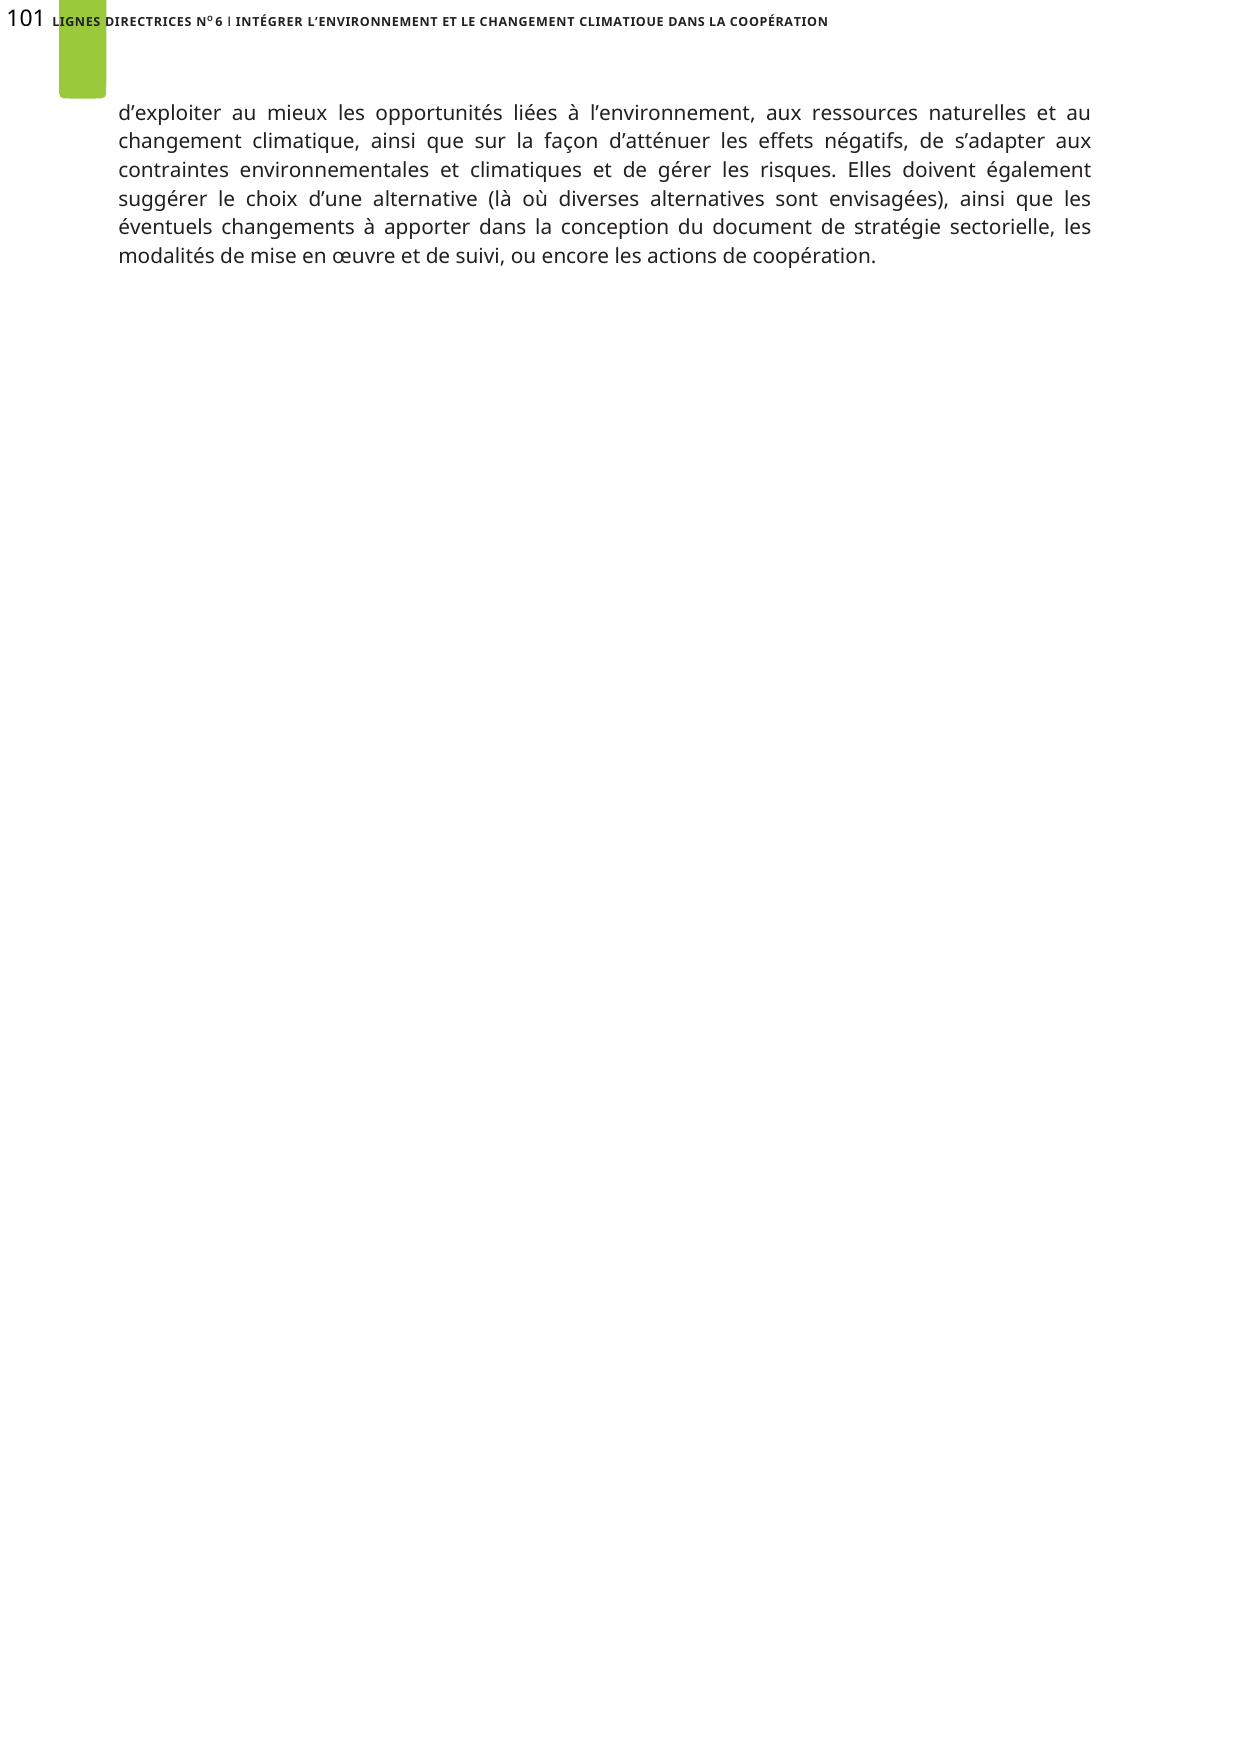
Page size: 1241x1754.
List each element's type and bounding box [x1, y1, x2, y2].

text [118, 98, 1093, 269]
